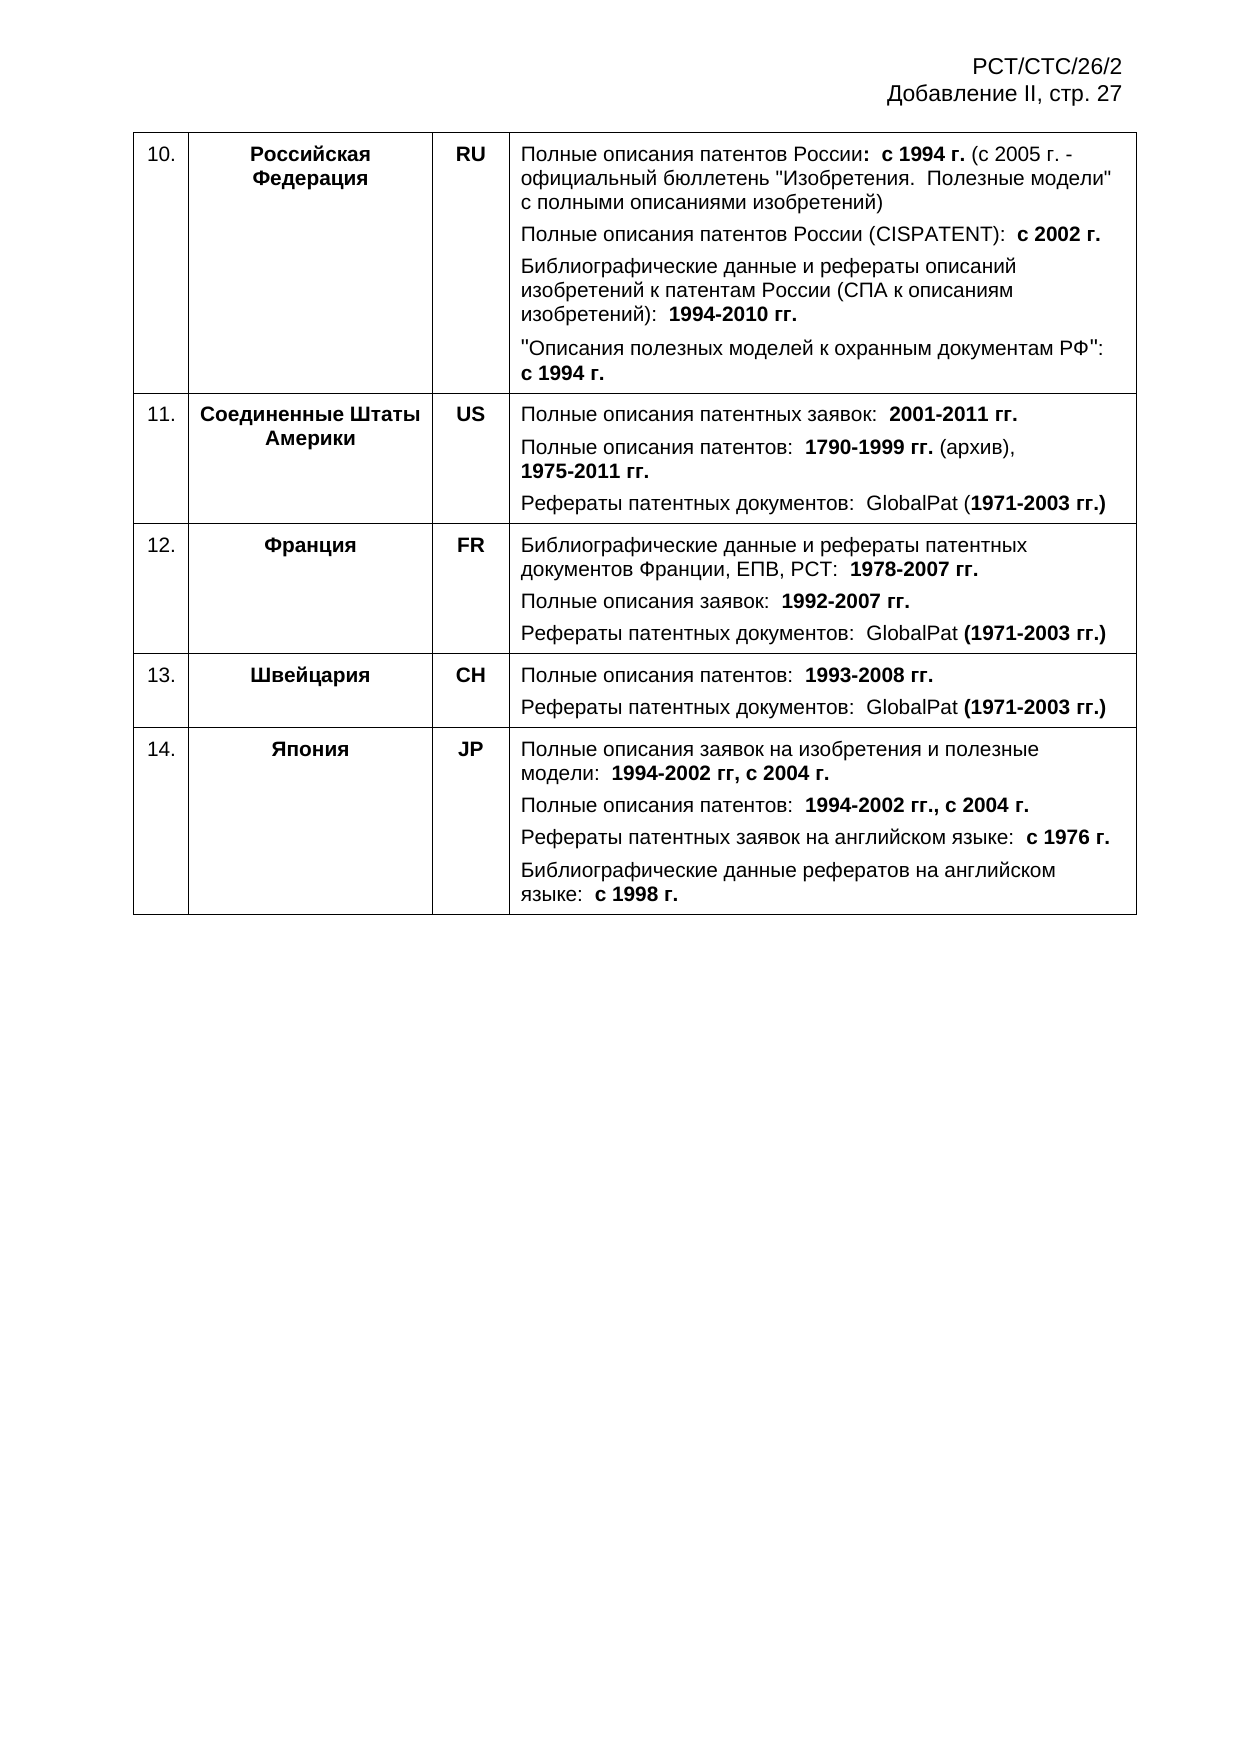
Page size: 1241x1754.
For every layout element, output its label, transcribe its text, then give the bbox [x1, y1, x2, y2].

table_cell 11. [134, 394, 188, 523]
table_cell RU [433, 133, 509, 393]
table_cell Российская Федерация [189, 133, 432, 393]
table_cell 10. [134, 133, 188, 393]
table_cell 13. [134, 654, 188, 727]
table_cell Соединенные Штаты Америки [189, 394, 432, 523]
table_cell 12. [134, 524, 188, 653]
table_cell 14. [134, 728, 188, 914]
table_cell Полные описания патентных заявок: 2001-2011 гг. Полные описания патентов: 1790-1999 гг. (архив), 1975-2011 гг. Рефераты патентных документов: GlobalPat (1971-2003 гг.) [510, 394, 1136, 523]
table_cell Япония [189, 728, 432, 914]
table_cell JP [433, 728, 509, 914]
table_cell Полные описания патентов России: с 1994 г. (с 2005 г. - официальный бюллетень "Изобретения. Полезные модели" с полными описаниями изобретений) Полные описания патентов России (CISPATENT): с 2002 г. Библиографические данные и рефераты описаний изобретений к патентам России (СПА к описаниям изобретений): 1994-2010 гг. "Описания полезных моделей к охранным документам РФ": с 1994 г. [510, 133, 1136, 393]
table_cell Полные описания заявок на изобретения и полезные модели: 1994-2002 гг, с 2004 г. Полные описания патентов: 1994-2002 гг., с 2004 г. Рефераты патентных заявок на английском языке: с 1976 г. Библиографические данные рефератов на английском языке: с 1998 г. [510, 728, 1136, 914]
table_cell US [433, 394, 509, 523]
table_cell Швейцария [189, 654, 432, 727]
table_cell Библиографические данные и рефераты патентных документов Франции, ЕПВ, РСТ: 1978-2007 гг. Полные описания заявок: 1992-2007 гг. Рефераты патентных документов: GlobalPat (1971-2003 гг.) [510, 524, 1136, 653]
table_cell Франция [189, 524, 432, 653]
table_cell Полные описания патентов: 1993-2008 гг. Рефераты патентных документов: GlobalPat (1971-2003 гг.) [510, 654, 1136, 727]
table_cell FR [433, 524, 509, 653]
table_cell CH [433, 654, 509, 727]
